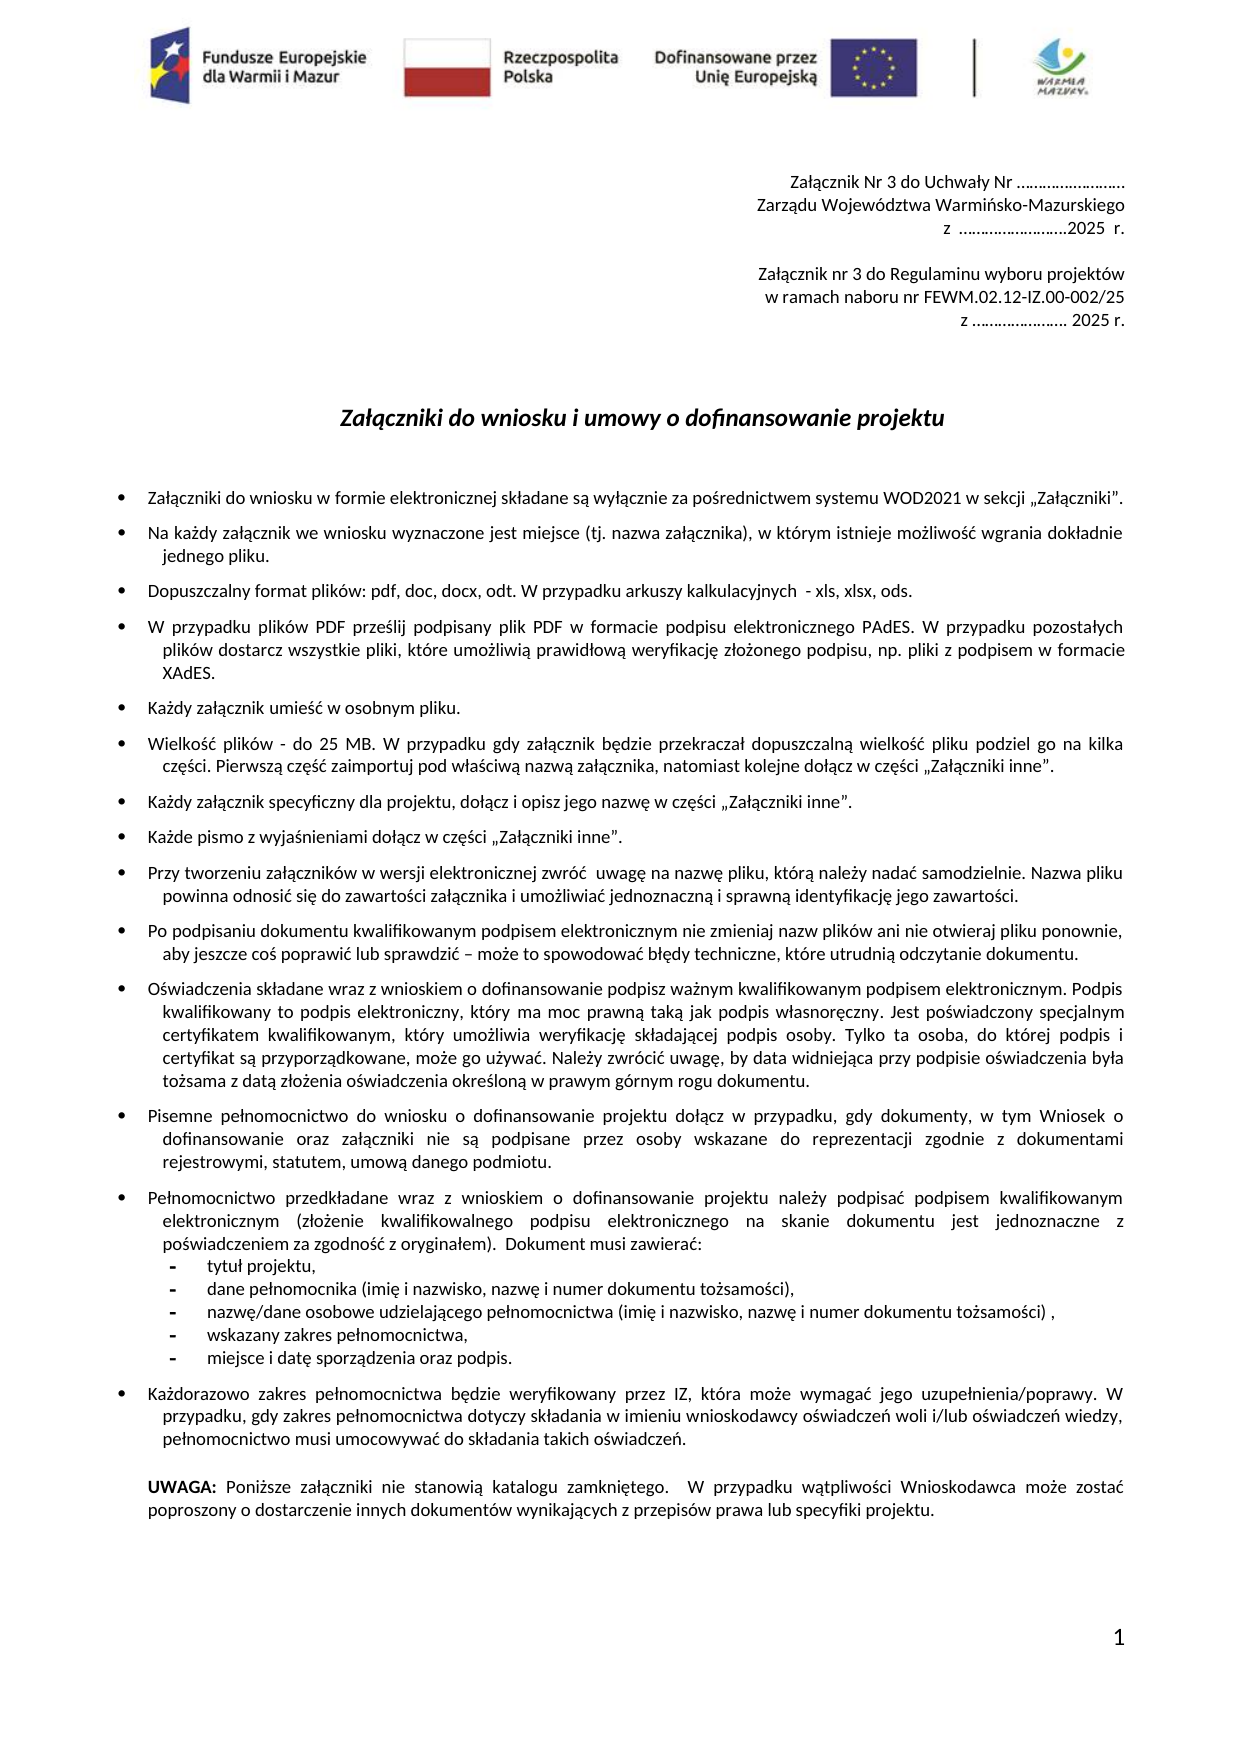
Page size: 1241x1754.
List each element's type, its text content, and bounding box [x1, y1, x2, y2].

list Każdorazowo zakres pełnomocnictwa będzie weryfikowany przez IZ, która może wymagać jego uzupełnienia/poprawy. W przypadku, gdy zakres pełnomocnictwa dotyczy składania w imieniu wnioskodawcy oświadczeń woli i/lub oświadczeń wiedzy, pełnomocnictwo musi umocowywać do składania takich oświadczeń. [118, 1382, 1125, 1450]
list Załączniki do wniosku i umowy o dofinansowanie projektu [162, 402, 1125, 432]
list Po podpisaniu dokumentu kwalifikowanym podpisem elektronicznym nie zmieniaj nazw plików ani nie otwieraj pliku ponownie, aby jeszcze coś poprawić lub sprawdzić – może to spowodować błędy techniczne, które utrudnią odczytanie dokumentu. [118, 919, 1125, 965]
list Wielkość plików - do 25 MB. W przypadku gdy załącznik będzie przekraczał dopuszczalną wielkość pliku podziel go na kilka części. Pierwszą część zaimportuj pod właściwą nazwą załącznika, natomiast kolejne dołącz w części „Załączniki inne”. [118, 732, 1125, 777]
list Załączniki do wniosku w formie elektronicznej składane są wyłącznie za pośrednictwem systemu WOD2021 w sekcji „Załączniki”. [118, 486, 1125, 509]
list Każdy załącznik specyficzny dla projektu, dołącz i opisz jego nazwę w części „Załączniki inne”. [118, 790, 1125, 813]
text z …………………….2025 r. [118, 216, 1125, 239]
list Dopuszczalny format plików: pdf, doc, docx, odt. W przypadku arkuszy kalkulacyjnych - xls, xlsx, ods. [118, 579, 1125, 602]
text z …………………. 2025 r. [118, 308, 1125, 331]
list Pełnomocnictwo przedkładane wraz z wnioskiem o dofinansowanie projektu należy podpisać podpisem kwalifikowanym elektronicznym (złożenie kwalifikowalnego podpisu elektronicznego na skanie dokumentu jest jednoznaczne z poświadczeniem za zgodność z oryginałem). Dokument musi zawierać: [118, 1186, 1125, 1254]
list wskazany zakres pełnomocnictwa, [169, 1323, 1125, 1346]
text Załącznik Nr 3 do Uchwały Nr ………….………… [118, 171, 1125, 193]
list Pisemne pełnomocnictwo do wniosku o dofinansowanie projektu dołącz w przypadku, gdy dokumenty, w tym Wniosek o dofinansowanie oraz załączniki nie są podpisane przez osoby wskazane do reprezentacji zgodnie z dokumentami rejestrowymi, statutem, umową danego podmiotu. [118, 1104, 1125, 1173]
list Przy tworzeniu załączników w wersji elektronicznej zwróć uwagę na nazwę pliku, którą należy nadać samodzielnie. Nazwa pliku powinna odnosić się do zawartości załącznika i umożliwiać jednoznaczną i sprawną identyfikację jego zawartości. [118, 861, 1125, 907]
list dane pełnomocnika (imię i nazwisko, nazwę i numer dokumentu tożsamości), [169, 1277, 1125, 1300]
list miejsce i datę sporządzenia oraz podpis. [169, 1346, 1125, 1369]
text Załącznik nr 3 do Regulaminu wyboru projektów [118, 262, 1125, 285]
text Zarządu Województwa Warmińsko-Mazurskiego [118, 193, 1125, 216]
list Każde pismo z wyjaśnieniami dołącz w części „Załączniki inne”. [118, 825, 1125, 848]
list Na każdy załącznik we wniosku wyznaczone jest miejsce (tj. nazwa załącznika), w którym istnieje możliwość wgrania dokładnie jednego pliku. [118, 521, 1125, 567]
text UWAGA: Poniższe załączniki nie stanowią katalogu zamkniętego. W przypadku wątpliwości Wnioskodawca może zostać poproszony o dostarczenie innych dokumentów wynikających z przepisów prawa lub specyfiki projektu. [148, 1475, 1125, 1521]
list nazwę/dane osobowe udzielającego pełnomocnictwa (imię i nazwisko, nazwę i numer dokumentu tożsamości) , [169, 1300, 1125, 1323]
list Oświadczenia składane wraz z wnioskiem o dofinansowanie podpisz ważnym kwalifikowanym podpisem elektronicznym. Podpis kwalifikowany to podpis elektroniczny, który ma moc prawną taką jak podpis własnoręczny. Jest poświadczony specjalnym certyfikatem kwalifikowanym, który umożliwia weryfikację składającej podpis osoby. Tylko ta osoba, do której podpis i certyfikat są przyporządkowane, może go używać. Należy zwrócić uwagę, by data widniejąca przy podpisie oświadczenia była tożsama z datą złożenia oświadczenia określoną w prawym górnym rogu dokumentu. [118, 977, 1125, 1092]
text w ramach naboru nr FEWM.02.12-IZ.00-002/25 [118, 285, 1125, 308]
list W przypadku plików PDF prześlij podpisany plik PDF w formacie podpisu elektronicznego PAdES. W przypadku pozostałych plików dostarcz wszystkie pliki, które umożliwią prawidłową weryfikację złożonego podpisu, np. pliki z podpisem w formacie XAdES. [118, 615, 1125, 684]
picture [132, 8, 1104, 118]
list tytuł projektu, [169, 1254, 1125, 1277]
list Każdy załącznik umieść w osobnym pliku. [118, 696, 1125, 719]
